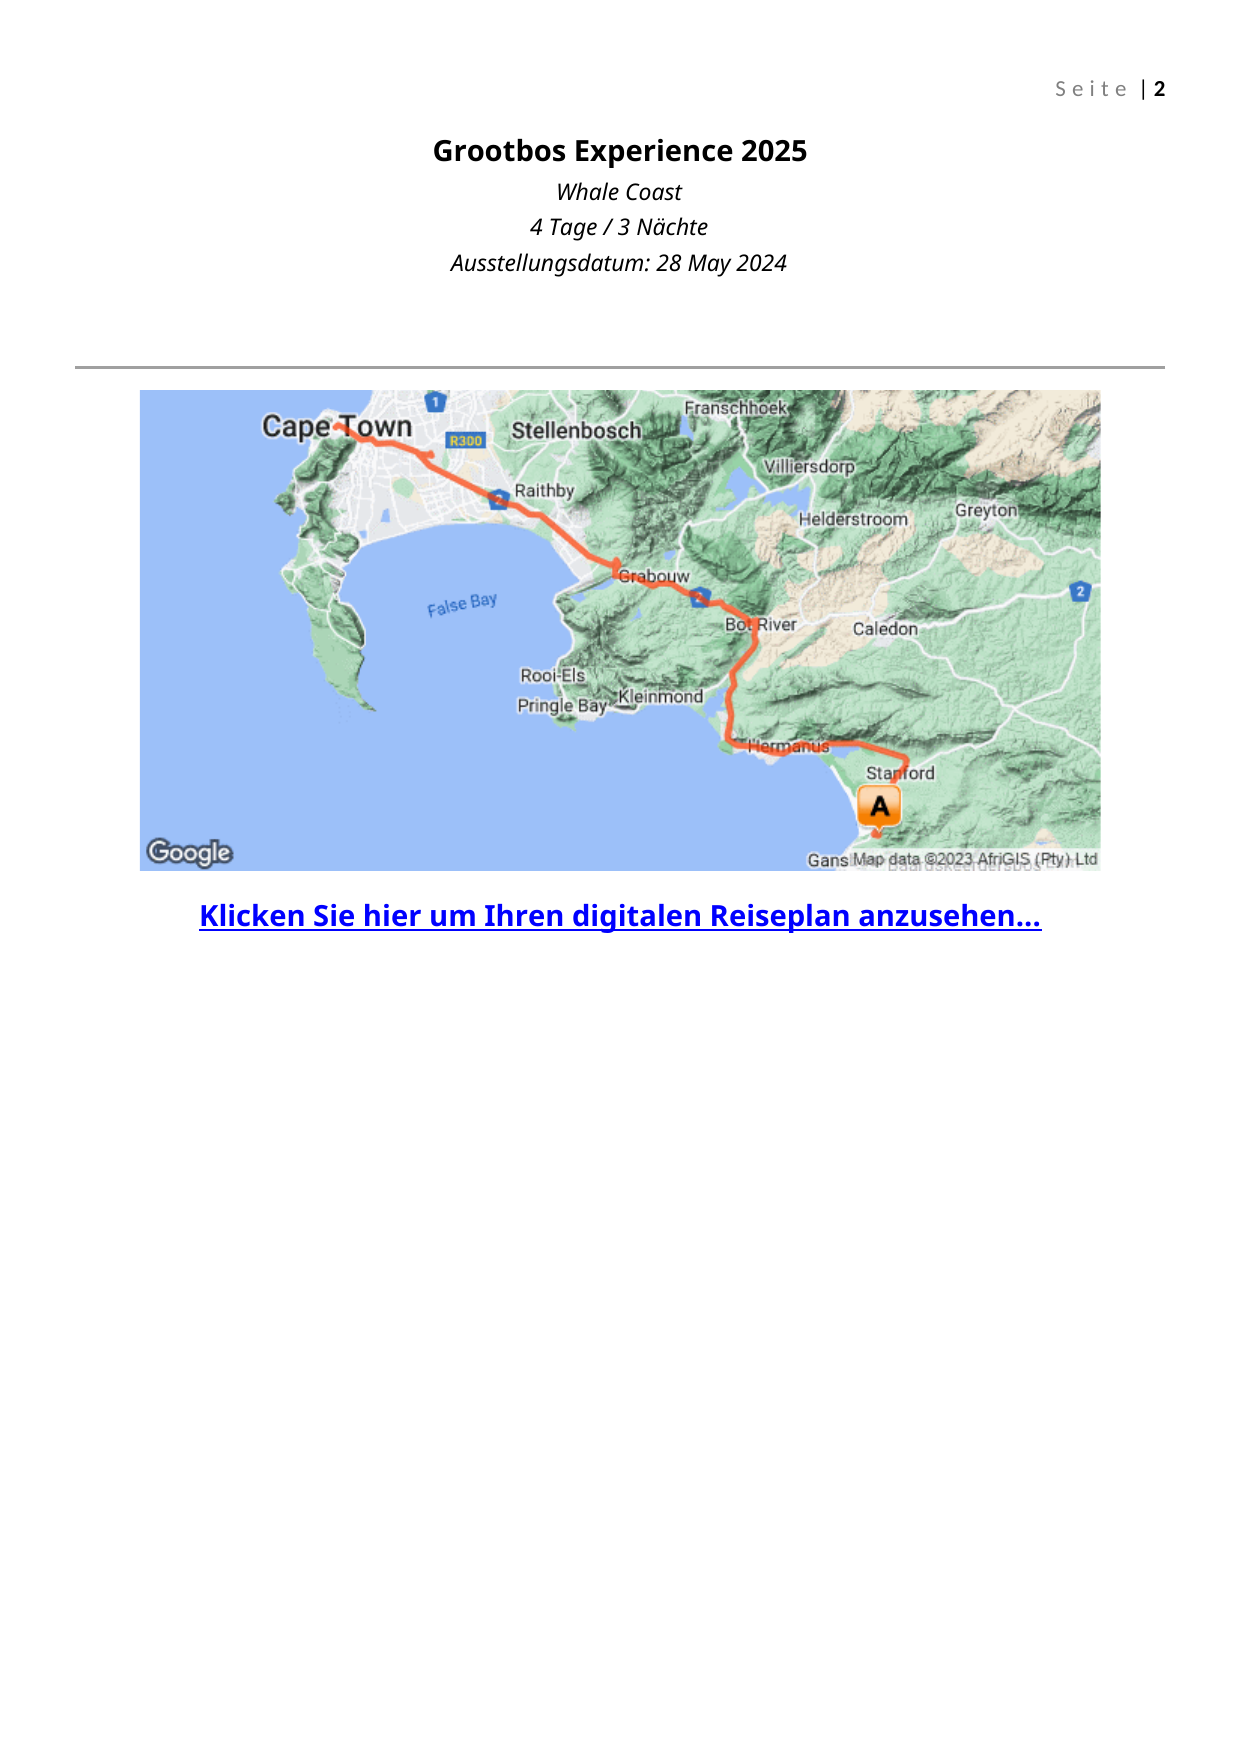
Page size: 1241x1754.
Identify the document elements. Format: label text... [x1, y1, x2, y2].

subtitle Grootbos Experience 2025 [75, 130, 1165, 169]
text Whale Coast 4 Tage / 3 Nächte Ausstellungsdatum: 28 May 2024 [75, 175, 1165, 278]
subtitle Klicken Sie hier um Ihren digitalen Reiseplan anzusehen... [75, 896, 1165, 935]
picture [139, 390, 1101, 871]
